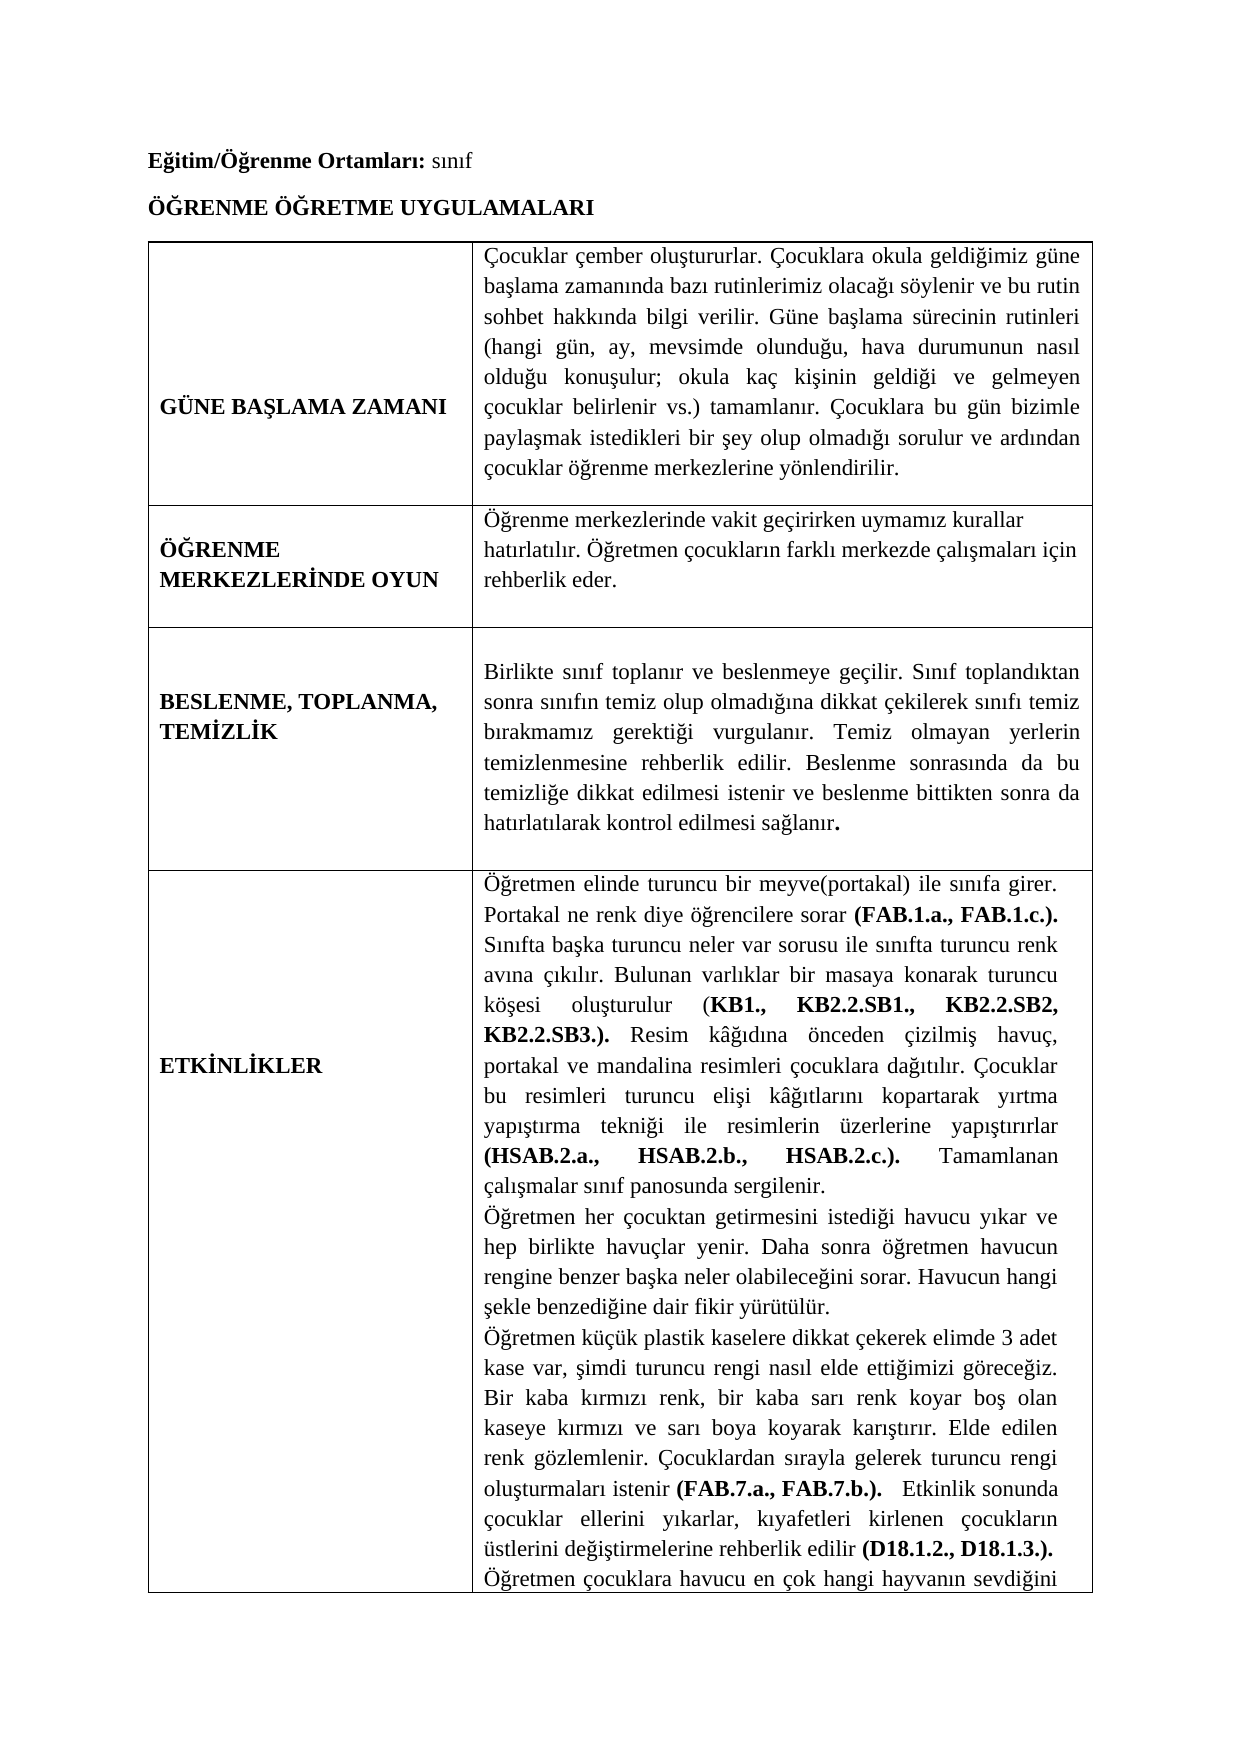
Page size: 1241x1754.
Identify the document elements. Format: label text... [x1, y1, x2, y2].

table_cell BESLENME, TOPLANMA, TEMİZLİK [149, 628, 472, 869]
table_cell Birlikte sınıf toplanır ve beslenmeye geçilir. Sınıf toplandıktan sonra sınıfın temiz olup olmadığına dikkat çekilerek sınıfı temiz bırakmamız gerektiği vurgulanır. Temiz olmayan yerlerin temizlenmesine rehberlik edilir. Beslenme sonrasında da bu temizliğe dikkat edilmesi istenir ve beslenme bittikten sonra da hatırlatılarak kontrol edilmesi sağlanır. [473, 628, 1092, 869]
table_cell ÖĞRENME MERKEZLERİNDE OYUN [149, 506, 472, 627]
table_header GÜNE BAŞLAMA ZAMANI [149, 243, 472, 505]
table_cell ETKİNLİKLER [149, 871, 472, 1592]
table_cell Öğrenme merkezlerinde vakit geçirirken uymamız kurallar hatırlatılır. Öğretmen çocukların farklı merkezde çalışmaları için rehberlik eder. [473, 506, 1092, 627]
text Eğitim/Öğrenme Ortamları: sınıf [148, 148, 1093, 174]
text ÖĞRENME ÖĞRETME UYGULAMALARI [148, 194, 1093, 221]
table_header Çocuklar çember oluştururlar. Çocuklara okula geldiğimiz güne başlama zamanında bazı rutinlerimiz olacağı söylenir ve bu rutin sohbet hakkında bilgi verilir. Güne başlama sürecinin rutinleri (hangi gün, ay, mevsimde olunduğu, hava durumunun nasıl olduğu konuşulur; okula kaç kişinin geldiği ve gelmeyen çocuklar belirlenir vs.) tamamlanır. Çocuklara bu gün bizimle paylaşmak istedikleri bir şey olup olmadığı sorulur ve ardından çocuklar öğrenme merkezlerine yönlendirilir. [473, 243, 1092, 505]
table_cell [473, 871, 1092, 1592]
